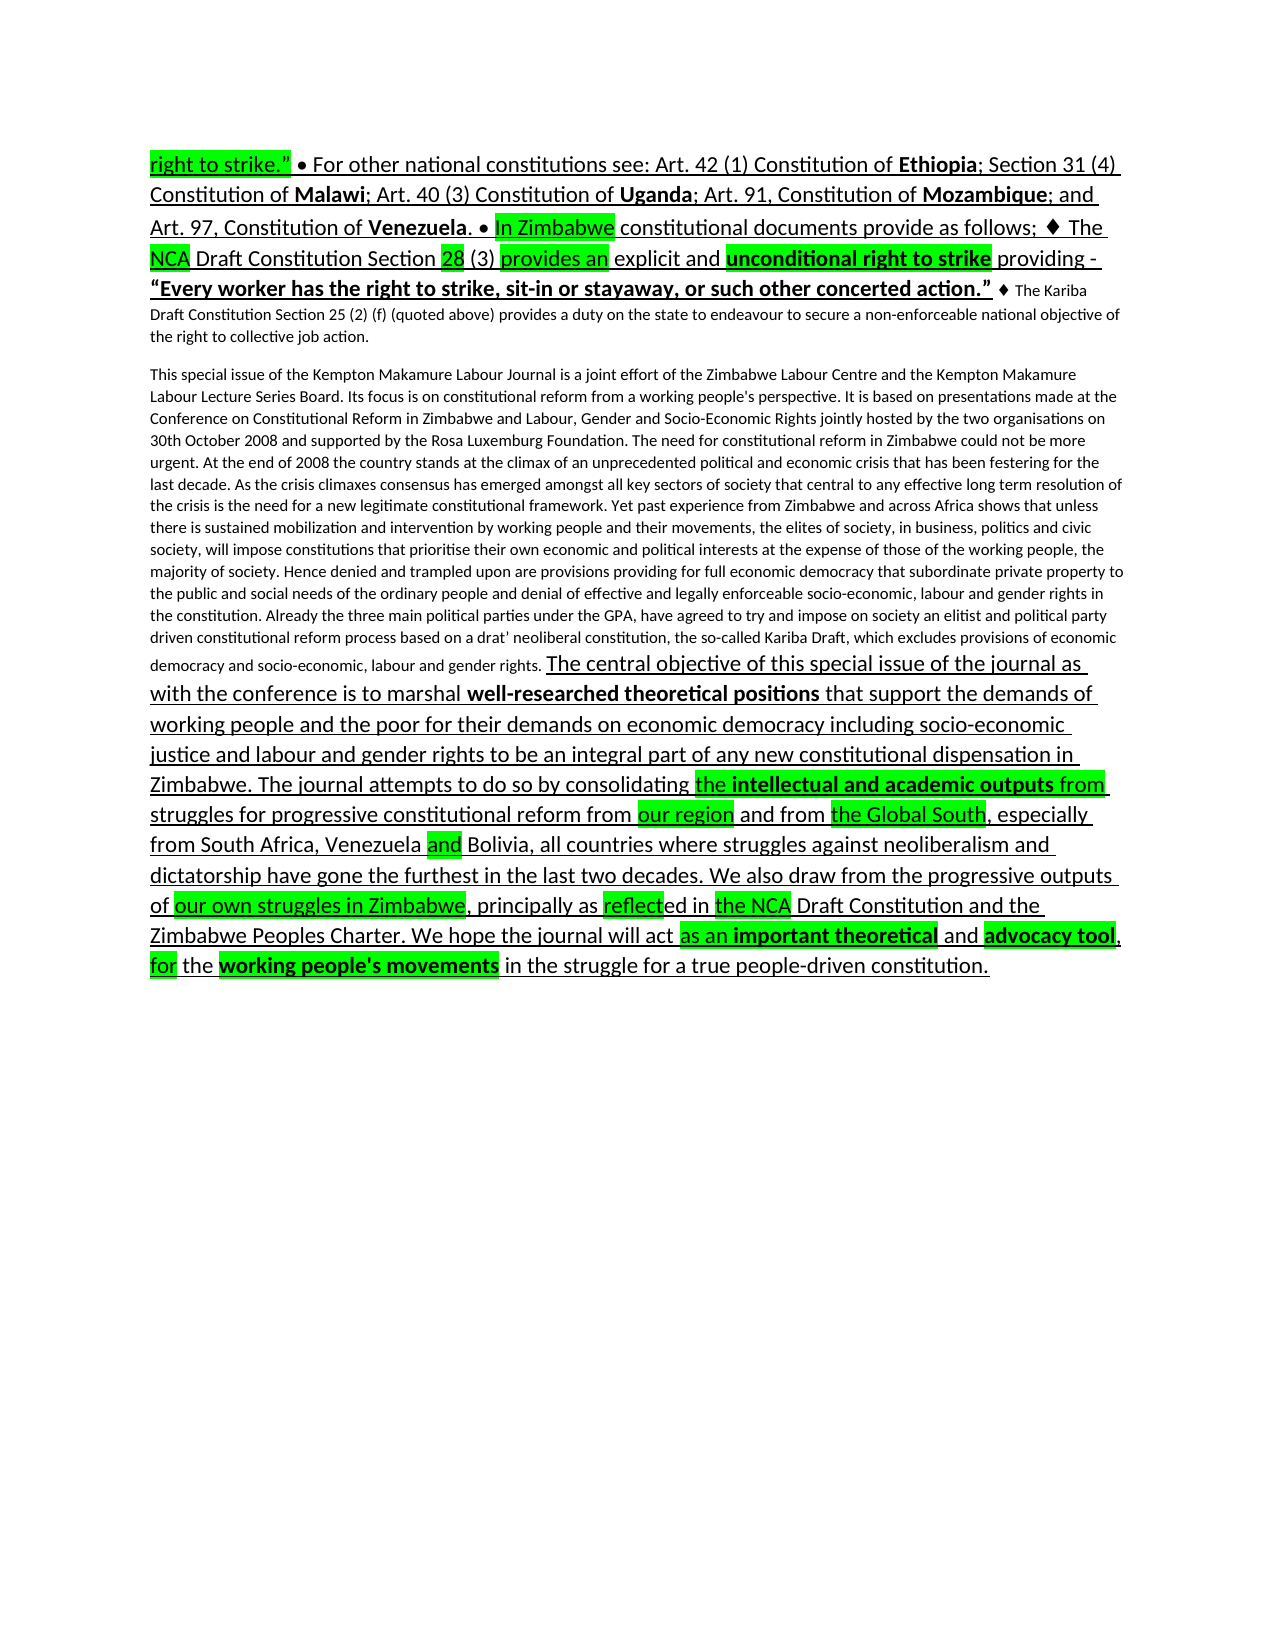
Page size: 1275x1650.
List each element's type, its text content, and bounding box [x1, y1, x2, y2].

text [150, 150, 1125, 346]
text This special issue of the Kempton Makamure Labour Journal is a joint effort of the Zimbabwe Labour Centre and the Kempton Makamure Labour Lecture Series Board. Its focus is on constitutional reform from a working people's perspective. It is based on presentations made at the Conference on Constitutional Reform in Zimbabwe and Labour, Gender and Socio-Economic Rights jointly hosted by the two organisations on 30th October 2008 and supported by the Rosa Luxemburg Foundation. The need for constitutional reform in Zimbabwe could not be more urgent. At the end of 2008 the country stands at the climax of an unprecedented political and economic crisis that has been festering for the last decade. As the crisis climaxes consensus has emerged amongst all key sectors of society that central to any effective long term resolution of the crisis is the need for a new legitimate constitutional framework. Yet past experience from Zimbabwe and across Africa shows that unless there is sustained mobilization and intervention by working people and their movements, the elites of society, in business, politics and civic society, will impose constitutions that prioritise their own economic and political interests at the expense of those of the working people, the majority of society. Hence denied and trampled upon are provisions providing for full economic democracy that subordinate private property to the public and social needs of the ordinary people and denial of effective and legally enforceable socio-economic, labour and gender rights in the constitution. Already the three main political parties under the GPA, have agreed to try and impose on society an elitist and political party driven constitutional reform process based on a drat’ neoliberal constitution, the so-called Kariba Draft, which excludes provisions of economic democracy and socio-economic, labour and gender rights. The central objective of this special issue of the journal as with the conference is to marshal well-researched theoretical positions that support the demands of working people and the poor for their demands on economic democracy including socio-economic justice and labour and gender rights to be an integral part of any new constitutional dispensation in Zimbabwe. The journal attempts to do so by consolidating the intellectual and academic outputs from struggles for progressive constitutional reform from our region and from the Global South, especially from South Africa, Venezuela and Bolivia, all countries where struggles against neoliberalism and dictatorship have gone the furthest in the last two decades. We also draw from the progressive outputs of our own struggles in Zimbabwe, principally as reflected in the NCA Draft Constitution and the Zimbabwe Peoples Charter. We hope the journal will act as an important theoretical and advocacy tool, for the working people's movements in the struggle for a true people-driven constitution. [150, 364, 1125, 979]
